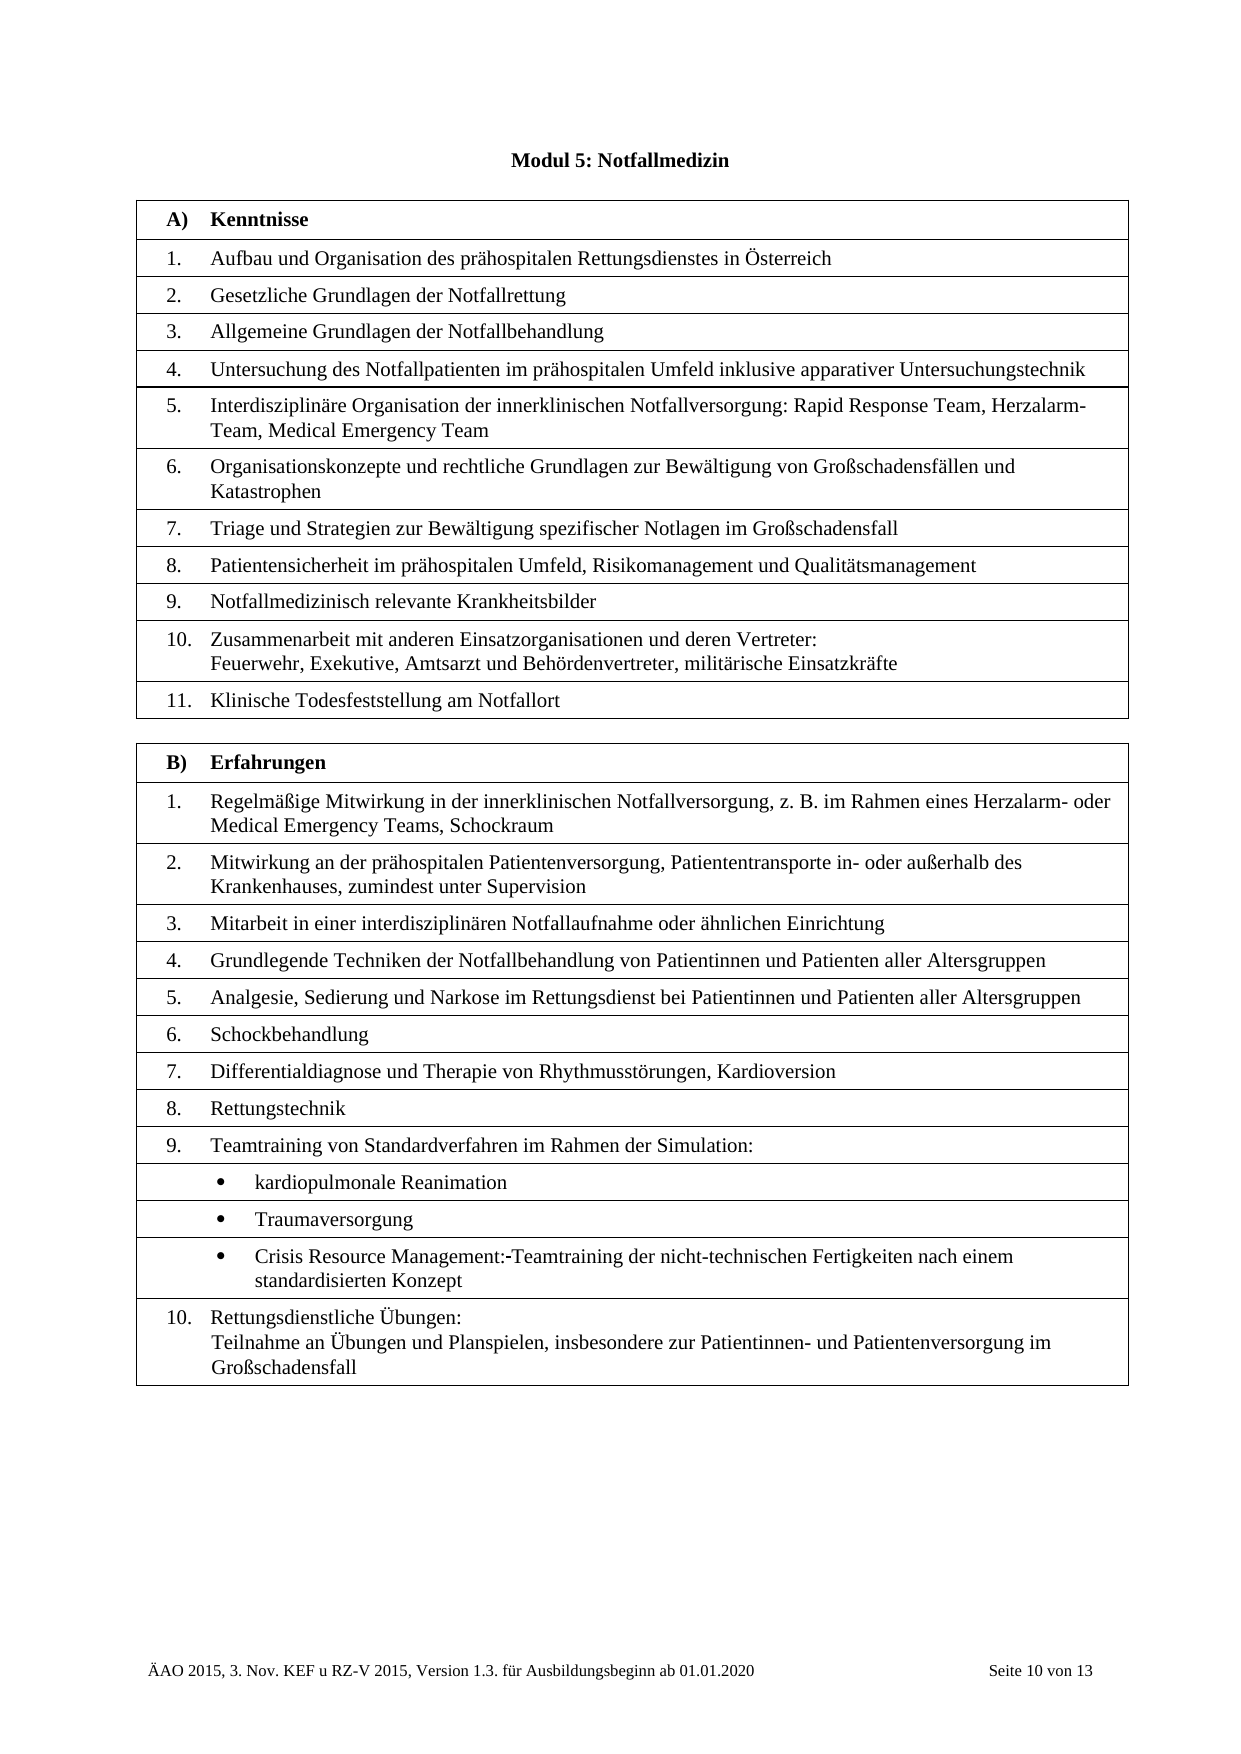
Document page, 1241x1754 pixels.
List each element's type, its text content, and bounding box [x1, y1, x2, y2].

table_cell Notfallmedizinisch relevante Krankheitsbilder [137, 584, 1128, 619]
table_cell Aufbau und Organisation des prähospitalen Rettungsdienstes in Österreich [137, 240, 1128, 276]
table_cell Mitarbeit in einer interdisziplinären Notfallaufnahme oder ähnlichen Einrichtung [137, 905, 1128, 941]
table_cell Organisationskonzepte und rechtliche Grundlagen zur Bewältigung von Großschadensfällen und Katastrophen [137, 449, 1128, 508]
table_cell Regelmäßige Mitwirkung in der innerklinischen Notfallversorgung, z. B. im Rahmen eines Herzalarm- oder Medical Emergency Teams, Schockraum [137, 783, 1128, 843]
table_cell Patientensicherheit im prähospitalen Umfeld, Risikomanagement und Qualitätsmanagement [137, 547, 1128, 582]
table_cell Schockbehandlung [137, 1016, 1128, 1052]
table_cell Zusammenarbeit mit anderen Einsatzorganisationen und deren Vertreter: Feuerwehr, Exekutive, Amtsarzt und Behördenvertreter, militärische Einsatzkräfte [137, 621, 1128, 681]
table_cell Grundlegende Techniken der Notfallbehandlung von Patientinnen und Patienten aller Altersgruppen [137, 942, 1128, 978]
table_cell Triage und Strategien zur Bewältigung spezifischer Notlagen im Großschadensfall [137, 510, 1128, 546]
table_cell kardiopulmonale Reanimation [137, 1164, 1128, 1199]
table_cell Crisis Resource Management: Teamtraining der nicht-technischen Fertigkeiten nach einem standardisierten Konzept [137, 1238, 1128, 1298]
table_cell Differentialdiagnose und Therapie von Rhythmusstörungen, Kardioversion [137, 1053, 1128, 1089]
table_cell Gesetzliche Grundlagen der Notfallrettung [137, 277, 1128, 312]
table_cell Rettungstechnik [137, 1090, 1128, 1126]
table_cell Untersuchung des Notfallpatienten im prähospitalen Umfeld inklusive apparativer Untersuchungstechnik [137, 351, 1128, 386]
table_cell Rettungsdienstliche Übungen: Teilnahme an Übungen und Planspielen, insbesondere zur Patientinnen- und Patientenversorgung im Großschadensfall [137, 1299, 1128, 1384]
table_cell Analgesie, Sedierung und Narkose im Rettungsdienst bei Patientinnen und Patienten aller Altersgruppen [137, 979, 1128, 1015]
table_cell Allgemeine Grundlagen der Notfallbehandlung [137, 314, 1128, 349]
table_cell Mitwirkung an der prähospitalen Patientenversorgung, Patiententransporte in- oder außerhalb des Krankenhauses, zumindest unter Supervision [137, 844, 1128, 904]
table_cell Interdisziplinäre Organisation der innerklinischen Notfallversorgung: Rapid Response Team, Herzalarm-Team, Medical Emergency Team [137, 388, 1128, 447]
table_cell Klinische Todesfeststellung am Notfallort [137, 682, 1128, 717]
table_header A) Kenntnisse [137, 201, 1128, 238]
table_cell Teamtraining von Standardverfahren im Rahmen der Simulation: [137, 1127, 1128, 1163]
table_cell Traumaversorgung [137, 1201, 1128, 1237]
table_header B) Erfahrungen [137, 744, 1128, 782]
text Modul 5: Notfallmedizin [148, 148, 1093, 172]
